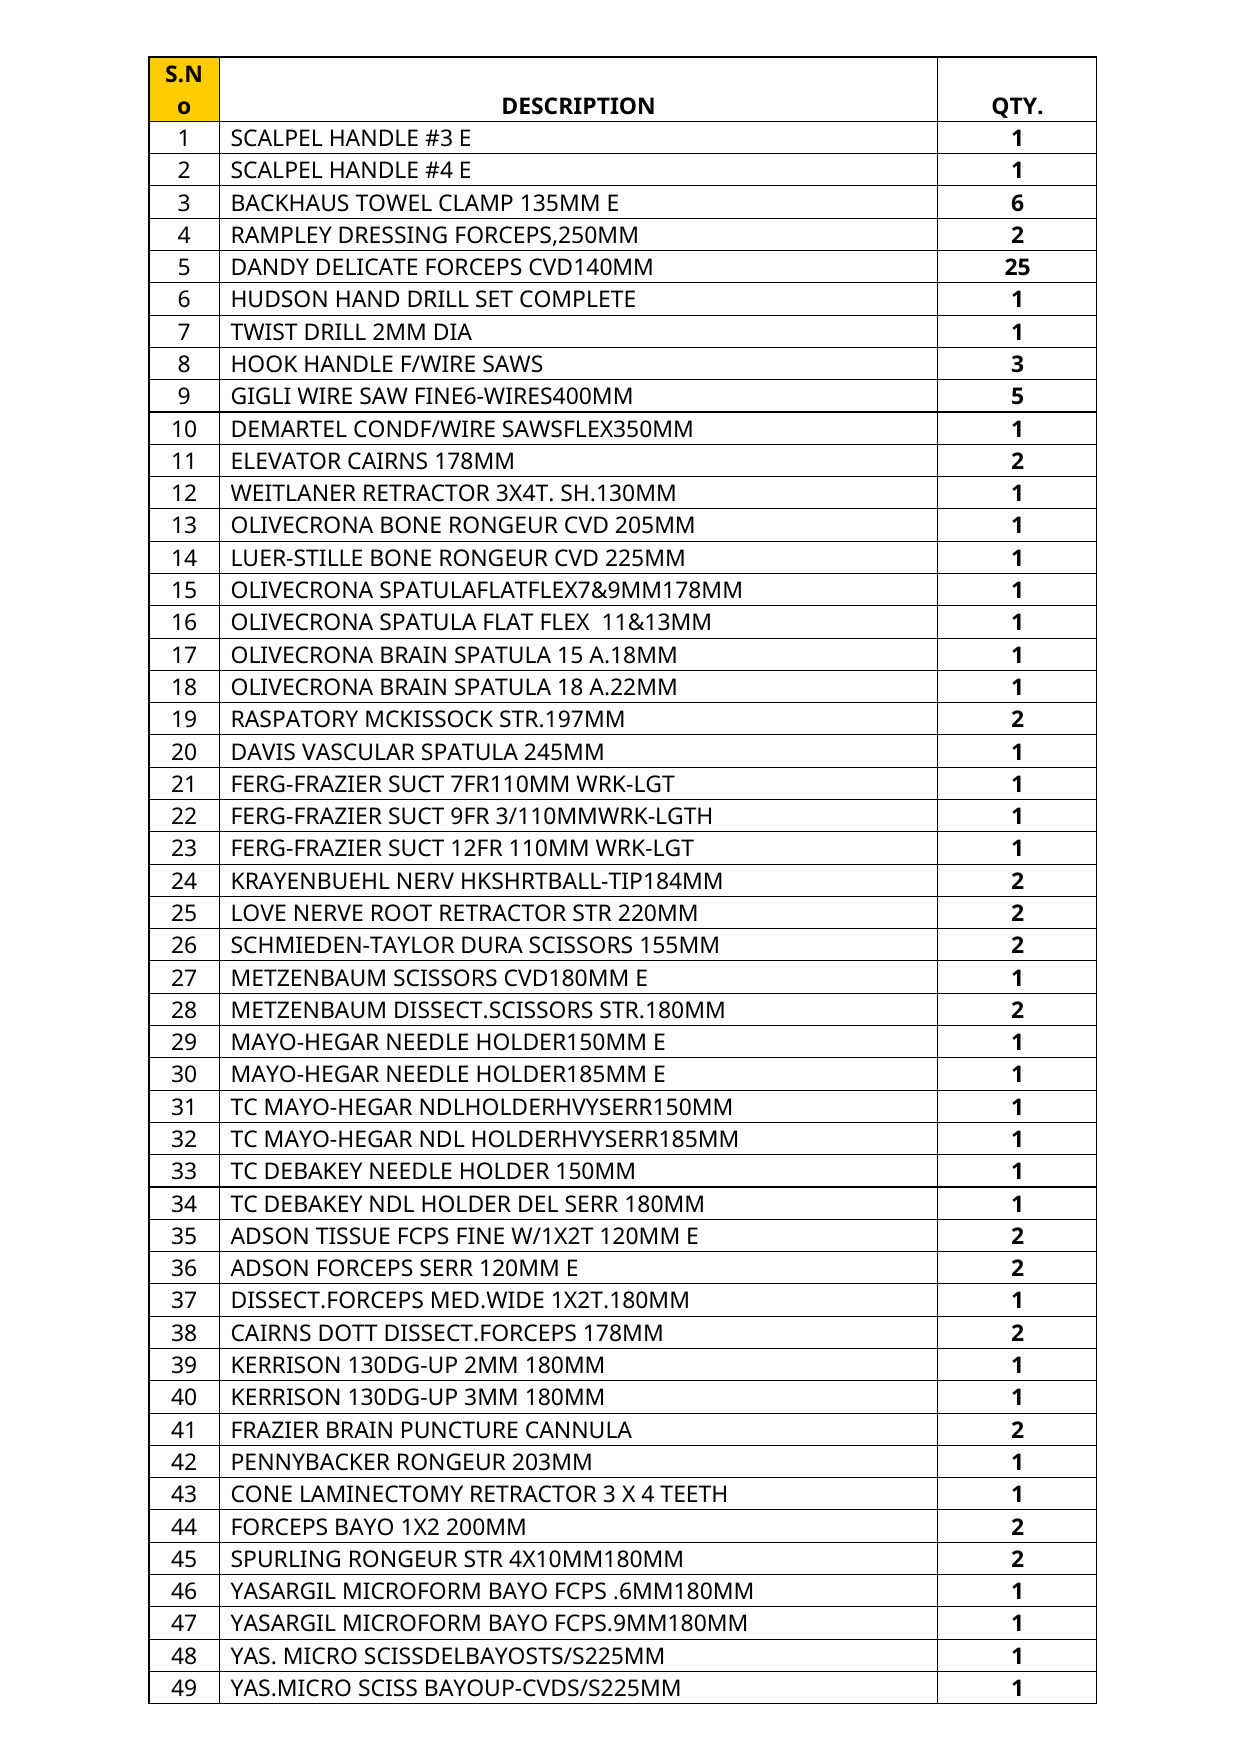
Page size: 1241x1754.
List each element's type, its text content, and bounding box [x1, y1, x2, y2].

table_cell 45 [150, 1543, 219, 1574]
table_cell TC DEBAKEY NDL HOLDER DEL SERR 180MM [220, 1188, 937, 1219]
table_cell 21 [150, 768, 219, 799]
table_cell 1 [938, 316, 1096, 347]
table_cell TC MAYO-HEGAR NDLHOLDERHVYSERR150MM [220, 1091, 937, 1122]
table_cell ADSON FORCEPS SERR 120MM E [220, 1252, 937, 1283]
table_cell 20 [150, 735, 219, 767]
table_cell 2 [938, 703, 1096, 734]
table_cell MAYO-HEGAR NEEDLE HOLDER185MM E [220, 1058, 937, 1089]
table_cell 6 [938, 186, 1096, 218]
table_cell 40 [150, 1381, 219, 1412]
table_cell OLIVECRONA BRAIN SPATULA 18 A.22MM [220, 671, 937, 702]
table_cell 49 [150, 1672, 219, 1703]
table_cell DANDY DELICATE FORCEPS CVD140MM [220, 251, 937, 282]
table_cell 1 [938, 477, 1096, 508]
table_cell DESCRIPTION [220, 58, 937, 121]
table_cell 24 [150, 865, 219, 896]
table_cell 25 [938, 251, 1096, 282]
table_cell DAVIS VASCULAR SPATULA 245MM [220, 735, 937, 767]
table_cell OLIVECRONA BRAIN SPATULA 15 A.18MM [220, 639, 937, 670]
table_cell 38 [150, 1317, 219, 1348]
table_cell 1 [938, 574, 1096, 605]
table_cell RASPATORY MCKISSOCK STR.197MM [220, 703, 937, 734]
table_cell CONE LAMINECTOMY RETRACTOR 3 X 4 TEETH [220, 1478, 937, 1509]
table_cell 1 [938, 1478, 1096, 1509]
table_cell 15 [150, 574, 219, 605]
table_cell FERG-FRAZIER SUCT 7FR110MM WRK-LGT [220, 768, 937, 799]
table_cell 30 [150, 1058, 219, 1089]
table_cell GIGLI WIRE SAW FINE6-WIRES400MM [220, 380, 937, 411]
table_cell 19 [150, 703, 219, 734]
table_cell 23 [150, 832, 219, 863]
table_cell 1 [938, 509, 1096, 541]
table_cell 31 [150, 1091, 219, 1122]
table_cell 5 [938, 380, 1096, 411]
table_cell 1 [938, 283, 1096, 314]
table_cell 2 [938, 897, 1096, 928]
table_cell 37 [150, 1284, 219, 1316]
table_cell 1 [938, 1381, 1096, 1412]
table_cell 4 [150, 219, 219, 250]
table_cell 1 [938, 1058, 1096, 1089]
table_cell 1 [938, 413, 1096, 444]
table_cell 39 [150, 1349, 219, 1380]
table_cell 35 [150, 1220, 219, 1251]
table_cell 5 [150, 251, 219, 282]
table_cell 2 [938, 445, 1096, 476]
table_cell YAS.MICRO SCISS BAYOUP-CVDS/S225MM [220, 1672, 937, 1703]
table_cell TC DEBAKEY NEEDLE HOLDER 150MM [220, 1155, 937, 1186]
table_cell S.No [150, 58, 219, 121]
table_cell 1 [938, 1640, 1096, 1671]
table_cell 2 [938, 1220, 1096, 1251]
table_cell RAMPLEY DRESSING FORCEPS,250MM [220, 219, 937, 250]
table_cell 1 [938, 1188, 1096, 1219]
table_cell WEITLANER RETRACTOR 3X4T. SH.130MM [220, 477, 937, 508]
table_cell 1 [938, 122, 1096, 153]
table_cell 26 [150, 929, 219, 960]
table_cell 27 [150, 961, 219, 993]
table_cell SCHMIEDEN-TAYLOR DURA SCISSORS 155MM [220, 929, 937, 960]
table_cell MAYO-HEGAR NEEDLE HOLDER150MM E [220, 1026, 937, 1057]
table_cell 1 [938, 671, 1096, 702]
table_cell 1 [938, 832, 1096, 863]
table_cell YASARGIL MICROFORM BAYO FCPS.9MM180MM [220, 1607, 937, 1638]
table_cell 48 [150, 1640, 219, 1671]
table_cell CAIRNS DOTT DISSECT.FORCEPS 178MM [220, 1317, 937, 1348]
table_cell 29 [150, 1026, 219, 1057]
table_cell 14 [150, 542, 219, 573]
table_cell 2 [938, 865, 1096, 896]
table_cell SCALPEL HANDLE #4 E [220, 154, 937, 185]
table_cell 36 [150, 1252, 219, 1283]
table_cell 2 [938, 929, 1096, 960]
table_cell 32 [150, 1123, 219, 1154]
table_cell 1 [938, 1155, 1096, 1186]
table_cell OLIVECRONA SPATULA FLAT FLEX 11&13MM [220, 606, 937, 637]
table_cell FERG-FRAZIER SUCT 9FR 3/110MMWRK-LGTH [220, 800, 937, 831]
table_cell 42 [150, 1446, 219, 1477]
table_cell PENNYBACKER RONGEUR 203MM [220, 1446, 937, 1477]
table_cell OLIVECRONA SPATULAFLATFLEX7&9MM178MM [220, 574, 937, 605]
table_cell 2 [938, 1543, 1096, 1574]
table_cell 28 [150, 994, 219, 1025]
table_cell 17 [150, 639, 219, 670]
table_cell LUER-STILLE BONE RONGEUR CVD 225MM [220, 542, 937, 573]
table_cell 1 [938, 800, 1096, 831]
table_cell HUDSON HAND DRILL SET COMPLETE [220, 283, 937, 314]
table_cell 2 [938, 1252, 1096, 1283]
table_cell 12 [150, 477, 219, 508]
table_cell 10 [150, 413, 219, 444]
table_cell FERG-FRAZIER SUCT 12FR 110MM WRK-LGT [220, 832, 937, 863]
table_cell 6 [150, 283, 219, 314]
table_cell QTY. [938, 58, 1096, 121]
table_cell 41 [150, 1414, 219, 1445]
table_cell 1 [938, 1575, 1096, 1606]
table_cell 1 [938, 542, 1096, 573]
table_cell 1 [938, 961, 1096, 993]
table_cell 11 [150, 445, 219, 476]
table_cell 1 [938, 1026, 1096, 1057]
table_cell DEMARTEL CONDF/WIRE SAWSFLEX350MM [220, 413, 937, 444]
table_cell 1 [938, 606, 1096, 637]
table_cell 2 [938, 219, 1096, 250]
table_cell TC MAYO-HEGAR NDL HOLDERHVYSERR185MM [220, 1123, 937, 1154]
table_cell ELEVATOR CAIRNS 178MM [220, 445, 937, 476]
table_cell METZENBAUM SCISSORS CVD180MM E [220, 961, 937, 993]
table_cell 18 [150, 671, 219, 702]
table_cell 8 [150, 348, 219, 379]
table_cell YAS. MICRO SCISSDELBAYOSTS/S225MM [220, 1640, 937, 1671]
table_cell 22 [150, 800, 219, 831]
table_cell BACKHAUS TOWEL CLAMP 135MM E [220, 186, 937, 218]
table_cell HOOK HANDLE F/WIRE SAWS [220, 348, 937, 379]
table_cell OLIVECRONA BONE RONGEUR CVD 205MM [220, 509, 937, 541]
table_cell 1 [938, 1284, 1096, 1316]
table_cell 1 [938, 1446, 1096, 1477]
table_cell 44 [150, 1510, 219, 1542]
table_cell ADSON TISSUE FCPS FINE W/1X2T 120MM E [220, 1220, 937, 1251]
table_cell 3 [150, 186, 219, 218]
table_cell 46 [150, 1575, 219, 1606]
table_cell 43 [150, 1478, 219, 1509]
table_cell 25 [150, 897, 219, 928]
table_cell 1 [938, 735, 1096, 767]
table_cell KRAYENBUEHL NERV HKSHRTBALL-TIP184MM [220, 865, 937, 896]
table_cell 2 [938, 994, 1096, 1025]
table_cell METZENBAUM DISSECT.SCISSORS STR.180MM [220, 994, 937, 1025]
table_cell TWIST DRILL 2MM DIA [220, 316, 937, 347]
table_cell 34 [150, 1188, 219, 1219]
table_cell 1 [938, 154, 1096, 185]
table_cell 2 [938, 1414, 1096, 1445]
table_cell LOVE NERVE ROOT RETRACTOR STR 220MM [220, 897, 937, 928]
table_cell 7 [150, 316, 219, 347]
table_cell FRAZIER BRAIN PUNCTURE CANNULA [220, 1414, 937, 1445]
table_cell KERRISON 130DG-UP 2MM 180MM [220, 1349, 937, 1380]
table_cell 33 [150, 1155, 219, 1186]
table_cell FORCEPS BAYO 1X2 200MM [220, 1510, 937, 1542]
table_cell 13 [150, 509, 219, 541]
table_cell YASARGIL MICROFORM BAYO FCPS .6MM180MM [220, 1575, 937, 1606]
table_cell 1 [938, 1123, 1096, 1154]
table_cell 1 [150, 122, 219, 153]
table_cell 3 [938, 348, 1096, 379]
table_cell 2 [150, 154, 219, 185]
table_cell 1 [938, 768, 1096, 799]
table_cell SPURLING RONGEUR STR 4X10MM180MM [220, 1543, 937, 1574]
table_cell 1 [938, 1672, 1096, 1703]
table_cell DISSECT.FORCEPS MED.WIDE 1X2T.180MM [220, 1284, 937, 1316]
table_cell 2 [938, 1317, 1096, 1348]
table_cell 1 [938, 639, 1096, 670]
table_cell 1 [938, 1607, 1096, 1638]
table_cell 16 [150, 606, 219, 637]
table_cell 1 [938, 1091, 1096, 1122]
table_cell 2 [938, 1510, 1096, 1542]
table_cell SCALPEL HANDLE #3 E [220, 122, 937, 153]
table_cell 47 [150, 1607, 219, 1638]
table_cell 9 [150, 380, 219, 411]
table_cell 1 [938, 1349, 1096, 1380]
table_cell KERRISON 130DG-UP 3MM 180MM [220, 1381, 937, 1412]
